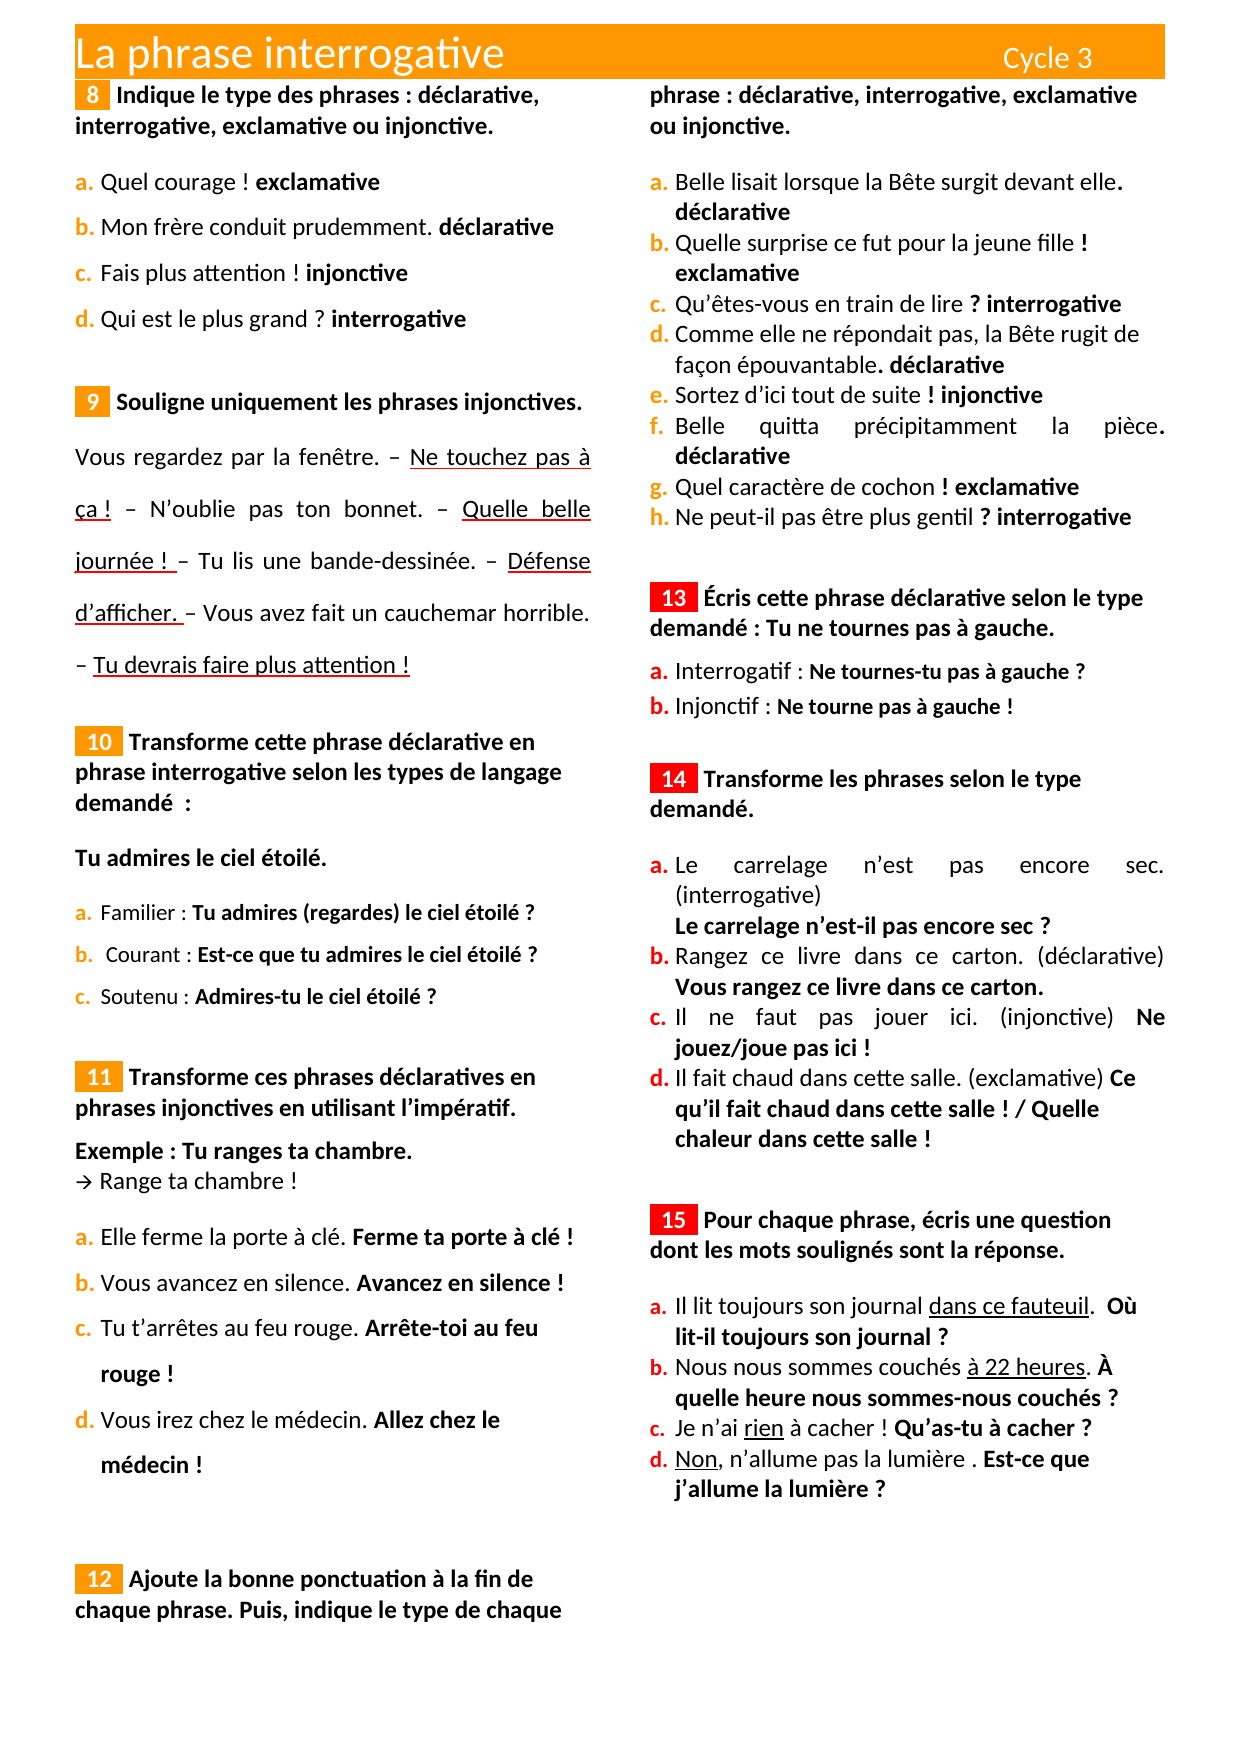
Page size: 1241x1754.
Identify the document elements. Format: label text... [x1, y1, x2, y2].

list Il ne faut pas jouer ici. (injonctive) Ne jouez/joue pas ici ! [649, 1002, 1165, 1063]
list Il lit toujours son journal dans ce fauteuil. Où lit-il toujours son journal ? [649, 1290, 1165, 1351]
list Qu’êtes-vous en train de lire ? interrogative [649, 288, 1165, 318]
list Ne peut-il pas être plus gentil ? interrogative [649, 501, 1165, 532]
list Elle ferme la porte à clé. Ferme ta porte à clé ! [75, 1221, 591, 1252]
list Qui est le plus grand ? interrogative [75, 303, 591, 333]
text Tu admires le ciel étoilé. [75, 842, 591, 873]
text 8 Indique le type des phrases : déclarative, interrogative, exclamative ou injonctive. [75, 79, 591, 141]
list Familier : Tu admires (regardes) le ciel étoilé ? [75, 898, 591, 926]
text 15 Pour chaque phrase, écris une question dont les mots soulignés sont la réponse. [649, 1204, 1165, 1265]
list Vous avancez en silence. Avancez en silence ! [75, 1267, 591, 1297]
list Quel caractère de cochon ! exclamative [649, 471, 1165, 501]
text Vous regardez par la fenêtre. – Ne touchez pas à ça ! – N’oublie pas ton bonnet. – Quelle belle journée ! – Tu lis une bande-dessinée. – Défense d’afficher. – Vous avez fait un cauchemar horrible. – Tu devrais faire plus attention ! [75, 442, 591, 679]
list Non, n’allume pas la lumière . Est-ce que j’allume la lumière ? [649, 1443, 1165, 1504]
list Sortez d’ici tout de suite ! injonctive [649, 379, 1165, 410]
text Exemple : Tu ranges ta chambre. Range ta chambre ! [75, 1135, 591, 1196]
text 13 Écris cette phrase déclarative selon le type demandé : Tu ne tournes pas à gauche. [649, 582, 1165, 643]
list Interrogatif : Ne tournes-tu pas à gauche ? [649, 655, 1165, 686]
text 9 Souligne uniquement les phrases injonctives. [110, 386, 591, 417]
list Vous irez chez le médecin. Allez chez le médecin ! [75, 1404, 591, 1480]
text 14 Transforme les phrases selon le type demandé. [649, 763, 1165, 824]
list Nous nous sommes couchés à 22 heures. À quelle heure nous sommes-nous couchés ? [649, 1351, 1165, 1412]
text 12 Ajoute la bonne ponctuation à la fin de chaque phrase. Puis, indique le type de chaque phrase : déclarative, interrogative, exclamative ou injonctive. [649, 79, 1165, 141]
list Quel courage ! exclamative [75, 166, 591, 196]
list Quelle surprise ce fut pour la jeune fille ! exclamative [649, 227, 1165, 288]
list Fais plus attention ! injonctive [75, 257, 591, 288]
text 12 Ajoute la bonne ponctuation à la fin de chaque phrase. Puis, indique le type de chaque phrase : déclarative, interrogative, exclamative ou injonctive. [75, 1563, 591, 1624]
text 11 Transforme ces phrases déclaratives en phrases injonctives en utilisant l’impératif. [75, 1061, 591, 1122]
list Rangez ce livre dans ce carton. (déclarative) Vous rangez ce livre dans ce carton. [649, 941, 1165, 1002]
list Il fait chaud dans cette salle. (exclamative) Ce qu’il fait chaud dans cette salle ! / Quelle chaleur dans cette salle ! [649, 1063, 1165, 1154]
list Comme elle ne répondait pas, la Bête rugit de façon épouvantable. déclarative [649, 318, 1165, 379]
list Je n’ai rien à cacher ! Qu’as-tu à cacher ? [649, 1412, 1165, 1443]
list Tu t’arrêtes au feu rouge. Arrête-toi au feu rouge ! [75, 1312, 591, 1389]
list Belle quitta précipitamment la pièce. déclarative [649, 410, 1165, 471]
list Le carrelage n’est pas encore sec. (interrogative) Le carrelage n’est-il pas encore sec ? [649, 849, 1165, 941]
list Courant : Est-ce que tu admires le ciel étoilé ? [75, 940, 591, 968]
list Mon frère conduit prudemment. déclarative [75, 211, 591, 242]
list Belle lisait lorsque la Bête surgit devant elle. déclarative [649, 166, 1165, 227]
list Injonctif : Ne tourne pas à gauche ! [649, 690, 1165, 721]
list Soutenu : Admires-tu le ciel étoilé ? [75, 982, 591, 1010]
text 10 Transforme cette phrase déclarative en phrase interrogative selon les types de langage demandé : [75, 726, 591, 817]
